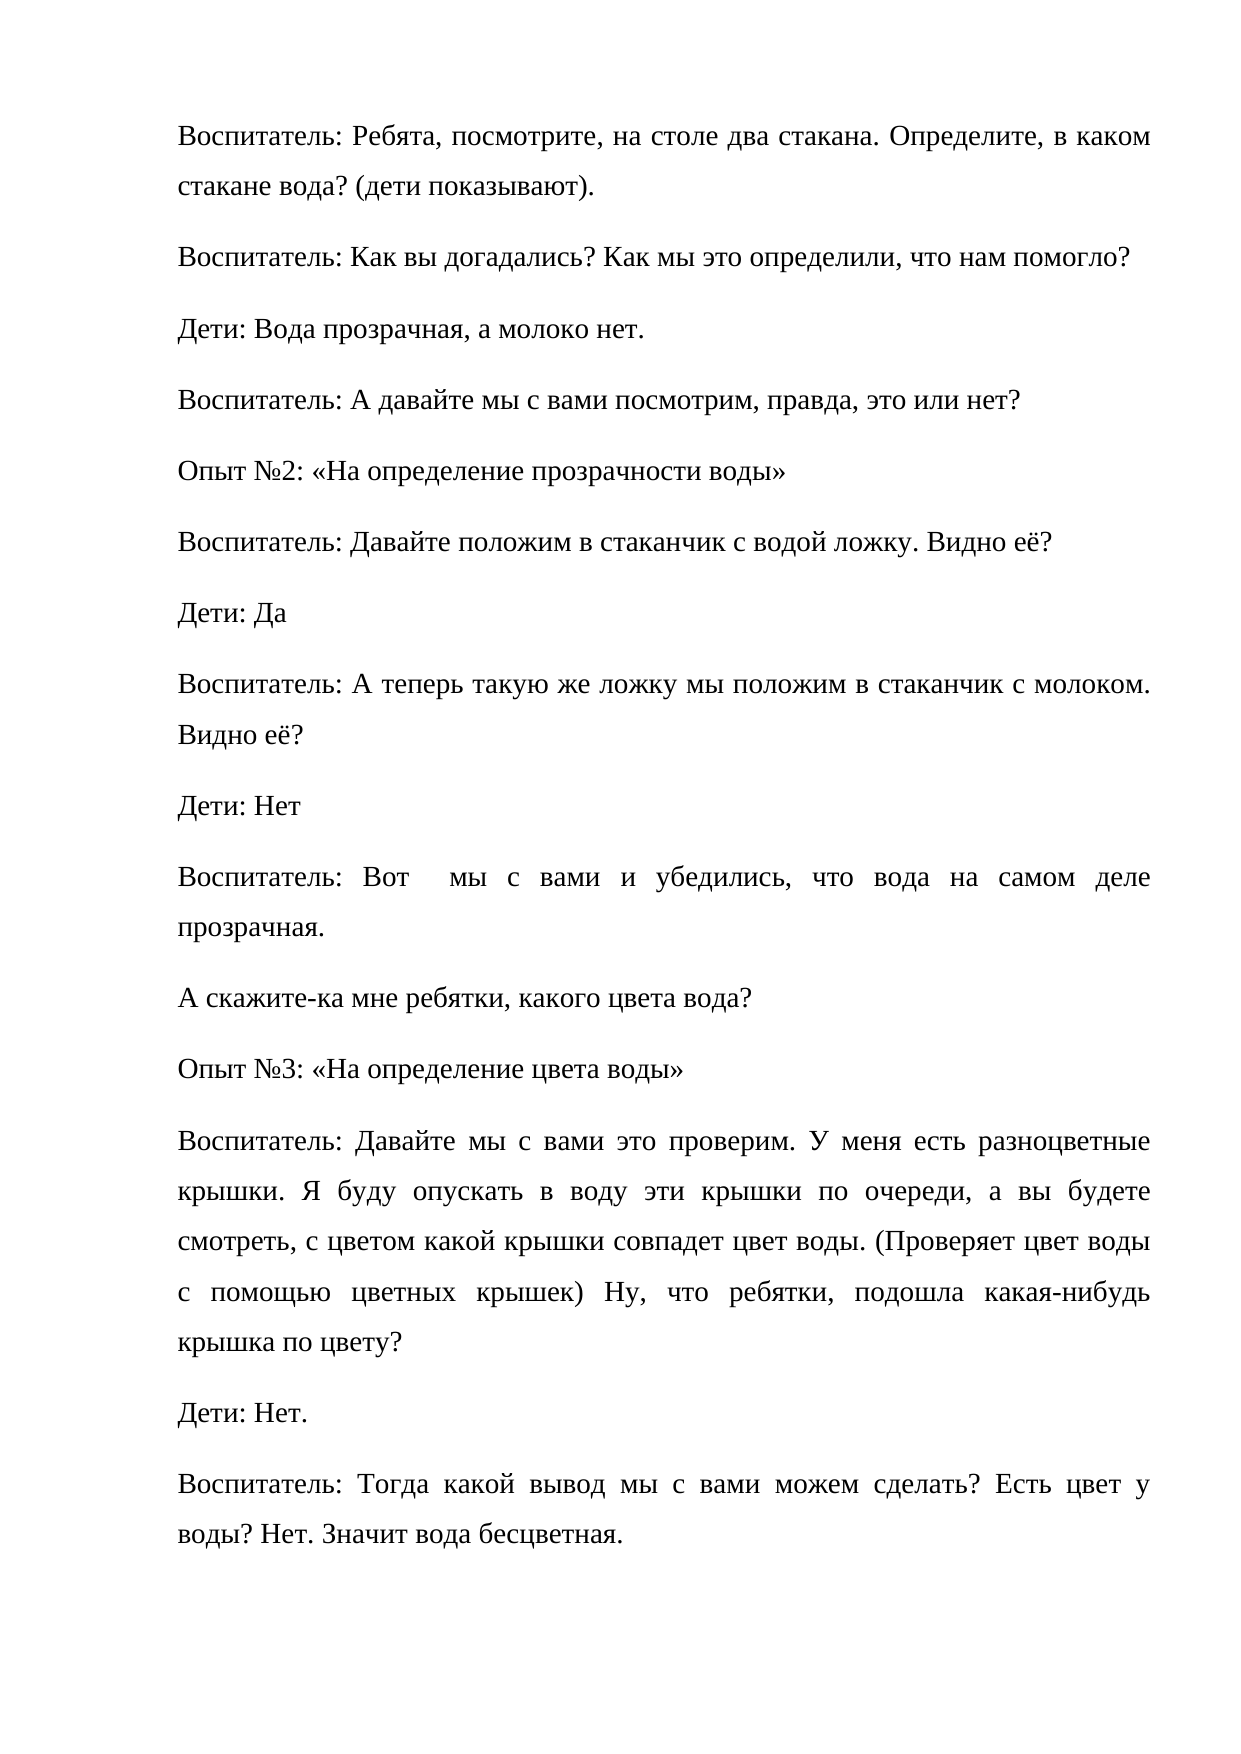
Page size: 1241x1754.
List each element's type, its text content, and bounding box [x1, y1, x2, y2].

text Дети: Вода прозрачная, а молоко нет. [177, 311, 1152, 344]
text Воспитатель: А теперь такую же ложку мы положим в стаканчик с молоком. Видно её? [177, 666, 1152, 750]
text Воспитатель: Давайте мы с вами это проверим. У меня есть разноцветные крышки. Я буду опускать в воду эти крышки по очереди, а вы будете смотреть, с цветом какой крышки совпадет цвет воды. (Проверяет цвет воды с помощью цветных крышек) Ну, что ребятки, подошла какая-нибудь крышка по цвету? [177, 1123, 1152, 1358]
text Дети: Да [177, 595, 1152, 629]
text А скажите-ка мне ребятки, какого цвета вода? [177, 981, 1152, 1014]
text Воспитатель: А давайте мы с вами посмотрим, правда, это или нет? [177, 382, 1152, 415]
text Воспитатель: Тогда какой вывод мы с вами можем сделать? Есть цвет у воды? Нет. Значит вода бесцветная. [177, 1466, 1152, 1550]
text Воспитатель: Давайте положим в стаканчик с водой ложку. Видно её? [177, 524, 1152, 558]
text Воспитатель: Ребята, посмотрите, на столе два стакана. Определите, в каком стакане вода? (дети показывают). [177, 118, 1152, 202]
text Воспитатель: Как вы догадались? Как мы это определили, что нам помогло? [177, 239, 1152, 273]
text Воспитатель: Вот мы с вами и убедились, что вода на самом деле прозрачная. [177, 859, 1152, 943]
text Опыт №2: «На определение прозрачности воды» [177, 453, 1152, 487]
text Опыт №3: «На определение цвета воды» [177, 1052, 1152, 1085]
text Дети: Нет. [177, 1395, 1152, 1429]
text Дети: Нет [177, 788, 1152, 821]
